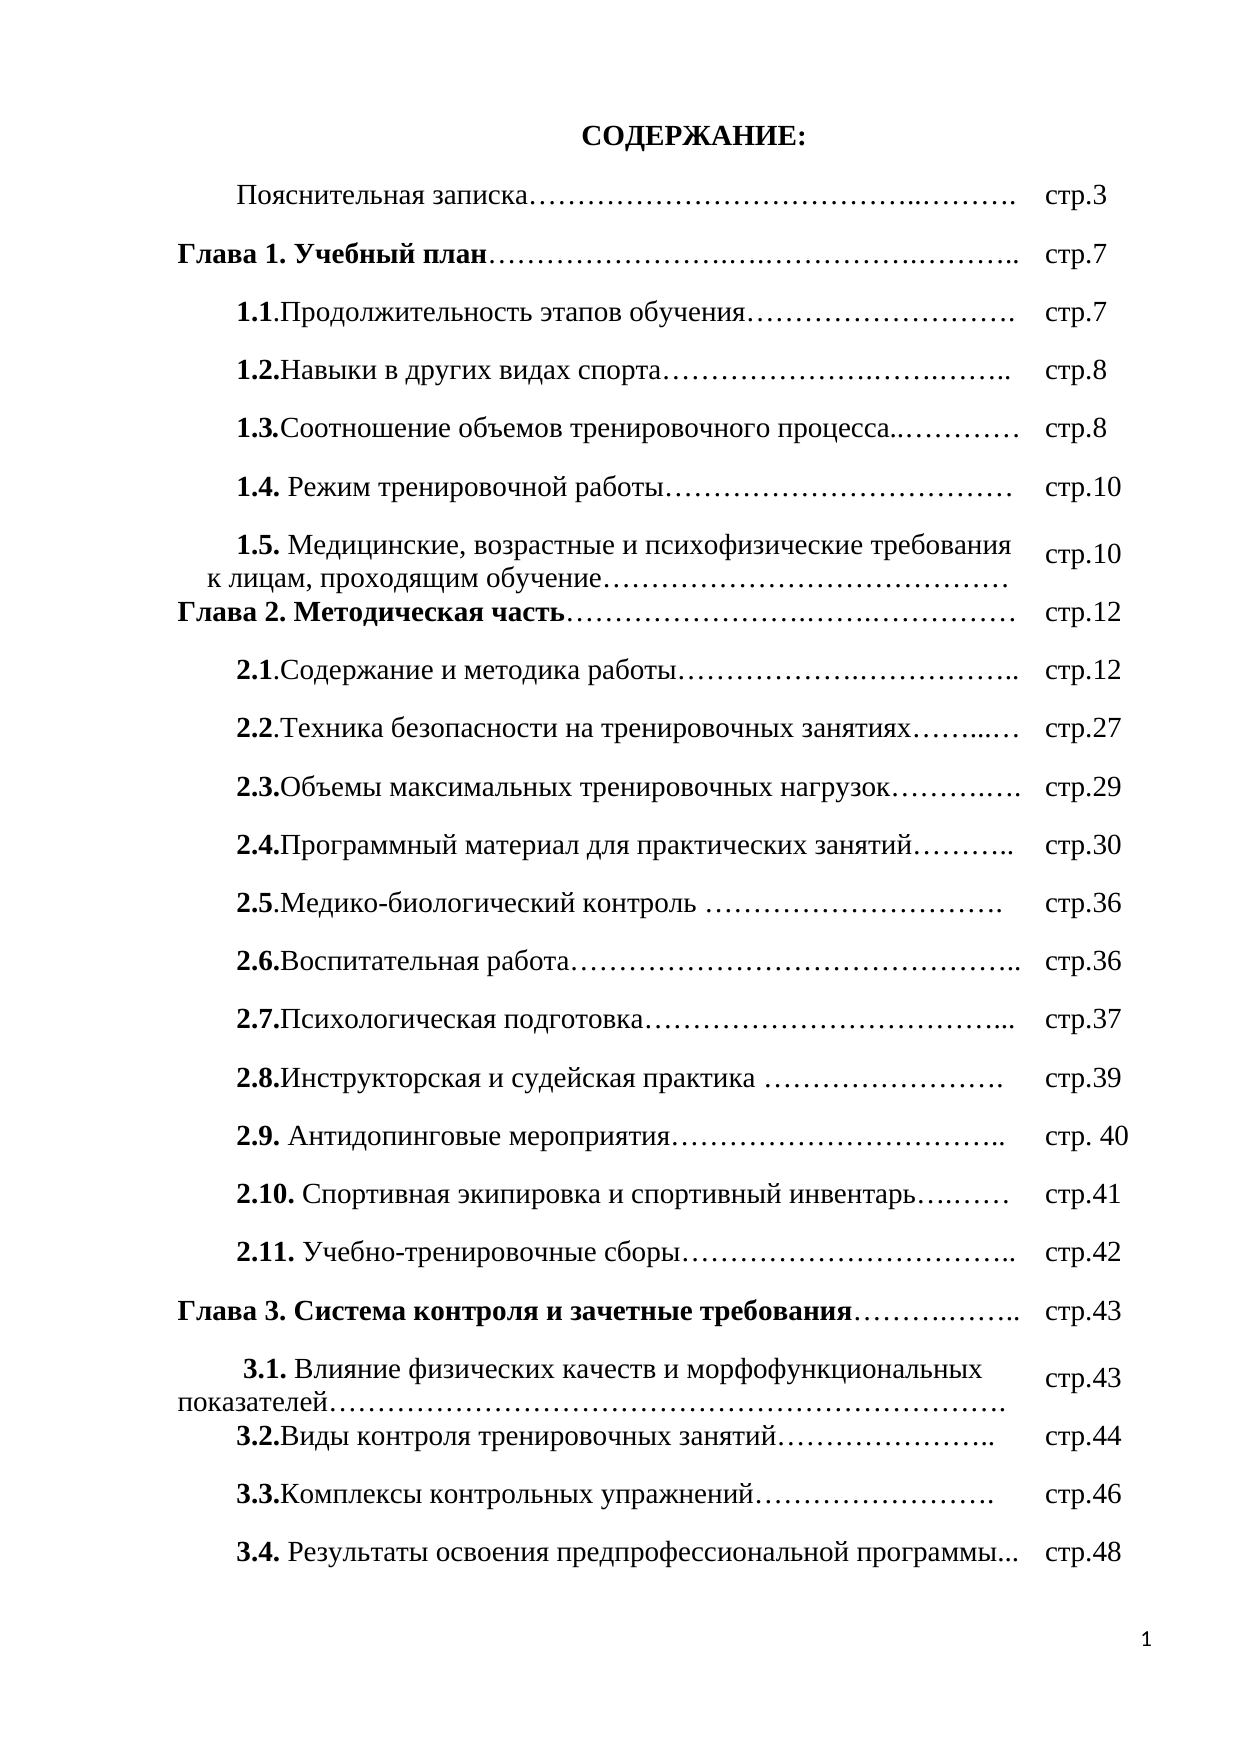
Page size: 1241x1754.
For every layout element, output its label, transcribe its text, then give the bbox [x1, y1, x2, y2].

text СОДЕРЖАНИЕ: [207, 118, 1152, 152]
table_cell стр.8 [1034, 410, 1192, 469]
table_cell стр.7 [1034, 236, 1192, 294]
table_cell стр.12 [1034, 652, 1192, 710]
table_cell стр.36 [1034, 943, 1192, 1002]
table_cell стр.39 [1034, 1060, 1192, 1118]
table_cell 2.5.Медико-биологический контроль …………………………. [166, 885, 1033, 943]
table_cell Глава 3. Система контроля и зачетные требования……….…….. [166, 1293, 1033, 1351]
table_cell стр.46 [1034, 1476, 1192, 1534]
table_cell 2.1.Содержание и методика работы……………….…………….. [166, 652, 1033, 710]
table_cell стр.48 [1034, 1535, 1192, 1593]
table_cell стр.41 [1034, 1176, 1192, 1234]
table_cell стр.43 [1034, 1351, 1192, 1418]
table_cell 1.4. Режим тренировочной работы……………………………… [166, 469, 1033, 527]
table_cell стр.27 [1034, 710, 1192, 769]
table_cell 1.2.Навыки в других видах спорта………………….…….…….. [166, 352, 1033, 410]
table_cell стр.30 [1034, 827, 1192, 885]
table_cell 2.6.Воспитательная работа……………………………………….. [166, 943, 1033, 1002]
table_cell 1.5. Медицинские, возрастные и психофизические требования к лицам, проходящим обучение…………………………………… [166, 527, 1033, 594]
table_cell стр.8 [1034, 352, 1192, 410]
table_cell стр.10 [1034, 469, 1192, 527]
table_cell 2.8.Инструкторская и судейская практика ……………………. [166, 1060, 1033, 1118]
table_cell 1.3.Соотношение объемов тренировочного процесса..………… [166, 410, 1033, 469]
table_cell стр.7 [1034, 294, 1192, 352]
table_cell стр.29 [1034, 769, 1192, 827]
table_cell 2.9. Антидопинговые мероприятия…………………………….. [166, 1118, 1033, 1176]
table_cell 3.2.Виды контроля тренировочных занятий………………….. [166, 1418, 1033, 1476]
table_cell 2.4.Программный материал для практических занятий……….. [166, 827, 1033, 885]
table_cell 2.2.Техника безопасности на тренировочных занятиях……...… [166, 710, 1033, 769]
table_cell 2.10. Спортивная экипировка и спортивный инвентарь….…… [166, 1176, 1033, 1234]
table_cell стр.36 [1034, 885, 1192, 943]
table_cell стр.10 [1034, 527, 1192, 594]
table_cell Глава 1. Учебный план…………………….….…………….……….. [166, 236, 1033, 294]
table_cell 3.1. Влияние физических качеств и морфофункциональных показателей……………………………………………………………. [166, 1351, 1033, 1418]
table_header Пояснительная записка…………………………………..………. [166, 178, 1033, 236]
table_cell 2.7.Психологическая подготовка………………………………... [166, 1002, 1033, 1060]
table_cell стр.42 [1034, 1235, 1192, 1293]
table_header стр.3 [1034, 178, 1192, 236]
table_cell 2.11. Учебно-тренировочные сборы…………………………….. [166, 1235, 1033, 1293]
table_cell стр.44 [1034, 1418, 1192, 1476]
table_cell 3.3.Комплексы контрольных упражнений……………………. [166, 1476, 1033, 1534]
table_cell стр.12 [1034, 594, 1192, 652]
table_cell 1.1.Продолжительность этапов обучения………………………. [166, 294, 1033, 352]
table_cell Глава 2. Методическая часть…………………….…….…………… [166, 594, 1033, 652]
table_cell стр. 40 [1034, 1118, 1192, 1176]
table_cell стр.43 [1034, 1293, 1192, 1351]
table_cell 2.3.Объемы максимальных тренировочных нагрузок……….…. [166, 769, 1033, 827]
table_cell стр.37 [1034, 1002, 1192, 1060]
table_cell 3.4. Результаты освоения предпрофессиональной программы... [166, 1535, 1033, 1593]
